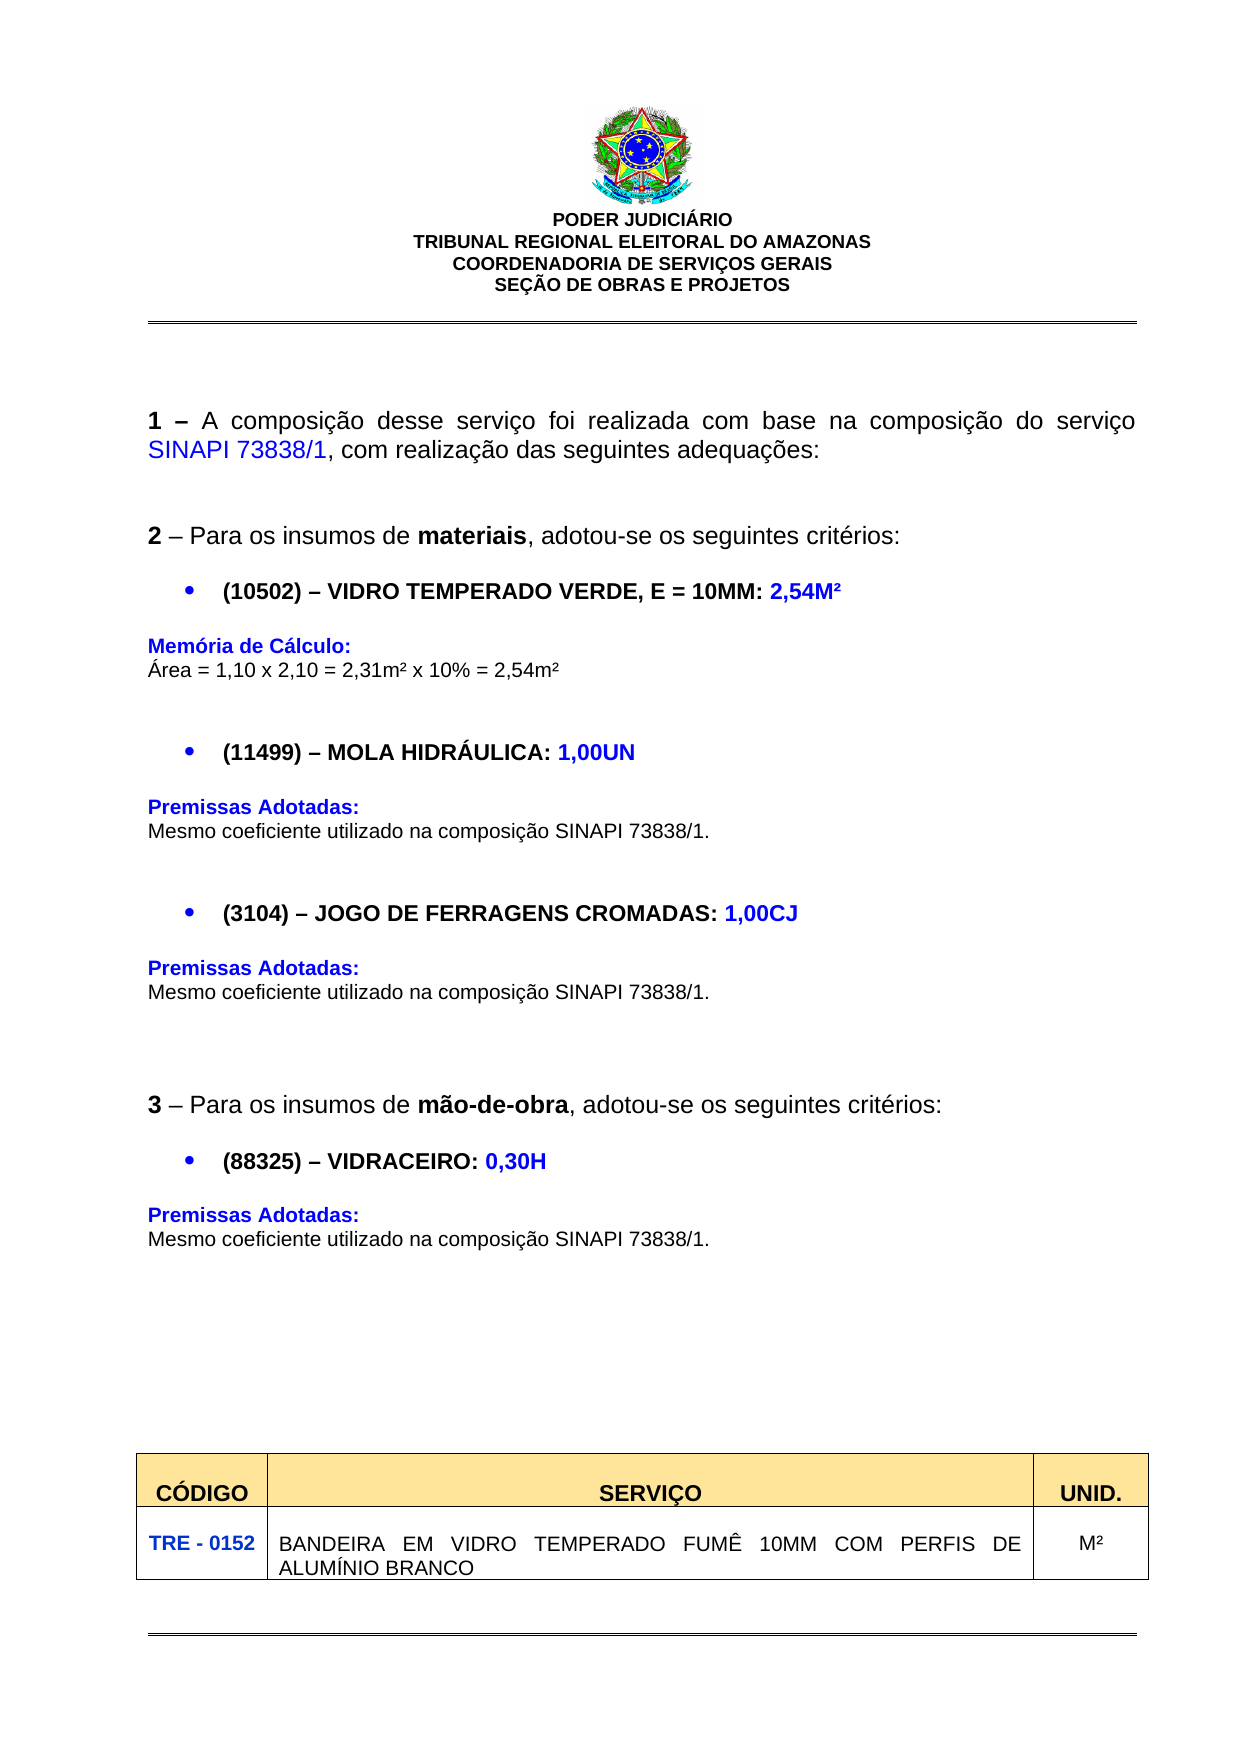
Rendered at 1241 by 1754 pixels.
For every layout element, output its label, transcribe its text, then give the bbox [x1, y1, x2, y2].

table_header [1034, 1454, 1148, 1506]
text Área = 1,10 x 2,10 = 2,31m² x 10% = 2,54m² [148, 658, 1137, 682]
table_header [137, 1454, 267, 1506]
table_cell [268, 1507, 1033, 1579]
text 3 – Para os insumos de mão-de-obra, adotou-se os seguintes critérios: [148, 1090, 1137, 1119]
text Mesmo coeficiente utilizado na composição SINAPI 73838/1. [148, 980, 1137, 1004]
text Premissas Adotadas: [148, 795, 1137, 819]
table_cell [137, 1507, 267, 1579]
text Memória de Cálculo: [148, 634, 1137, 658]
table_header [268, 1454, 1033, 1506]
list (88325) – VIDRACEIRO: 0,30H [185, 1148, 1137, 1174]
text 1 – A composição desse serviço foi realizada com base na composição do serviço SINAPI 73838/1, com realização das seguintes adequações: [148, 406, 1137, 463]
text Premissas Adotadas: [148, 1203, 1137, 1227]
text 2 – Para os insumos de materiais, adotou-se os seguintes critérios: [148, 521, 1137, 549]
list (10502) – VIDRO TEMPERADO VERDE, E = 10MM: 2,54M² [185, 578, 1137, 605]
text Mesmo coeficiente utilizado na composição SINAPI 73838/1. [148, 819, 1137, 843]
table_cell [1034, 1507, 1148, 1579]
list (11499) – MOLA HIDRÁULICA: 1,00UN [185, 739, 1137, 766]
text Mesmo coeficiente utilizado na composição SINAPI 73838/1. [148, 1227, 1137, 1251]
list (3104) – JOGO DE FERRAGENS CROMADAS: 1,00CJ [185, 900, 1137, 927]
text Premissas Adotadas: [148, 956, 1137, 980]
